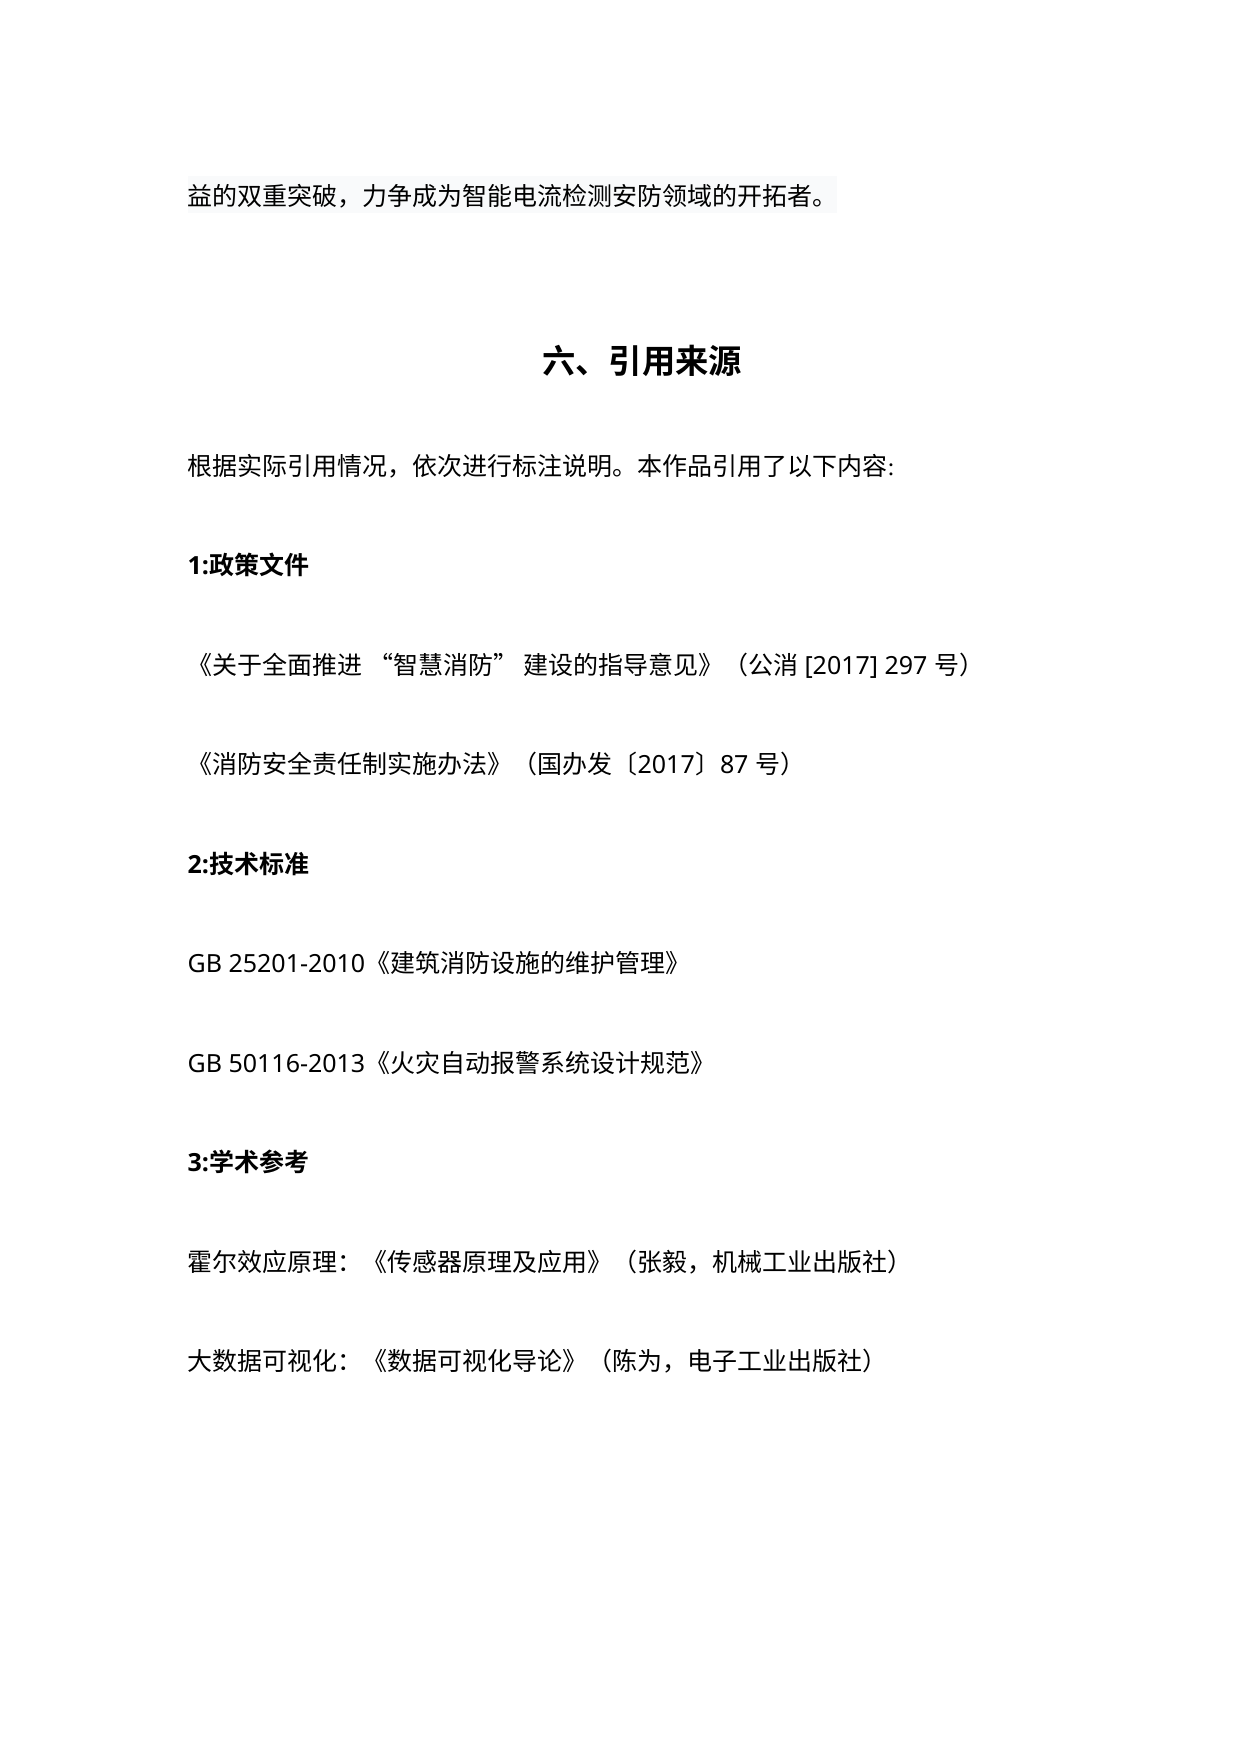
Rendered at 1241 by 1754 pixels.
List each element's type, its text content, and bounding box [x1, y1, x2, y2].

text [187, 162, 1053, 227]
subtitle 3:学术参考 [187, 1128, 1053, 1193]
text 根据实际引用情况，依次进行标注说明。本作品引用了以下内容: [187, 432, 1053, 497]
list 霍尔效应原理：《传感器原理及应用》（张毅，机械工业出版社） [187, 1228, 1053, 1293]
subtitle 2:技术标准 [187, 830, 1053, 895]
list GB 50116-2013《火灾自动报警系统设计规范》 [187, 1029, 1053, 1094]
subtitle 1:政策文件 [187, 531, 1053, 596]
list 《关于全面推进 “智慧消防” 建设的指导意见》（公消 [2017] 297 号） [187, 631, 1053, 696]
list GB 25201-2010《建筑消防设施的维护管理》 [187, 929, 1053, 994]
subtitle 引用来源 [187, 326, 1053, 391]
list 大数据可视化：《数据可视化导论》（陈为，电子工业出版社） [187, 1327, 1053, 1392]
list 《消防安全责任制实施办法》（国办发〔2017〕87 号） [187, 730, 1053, 795]
